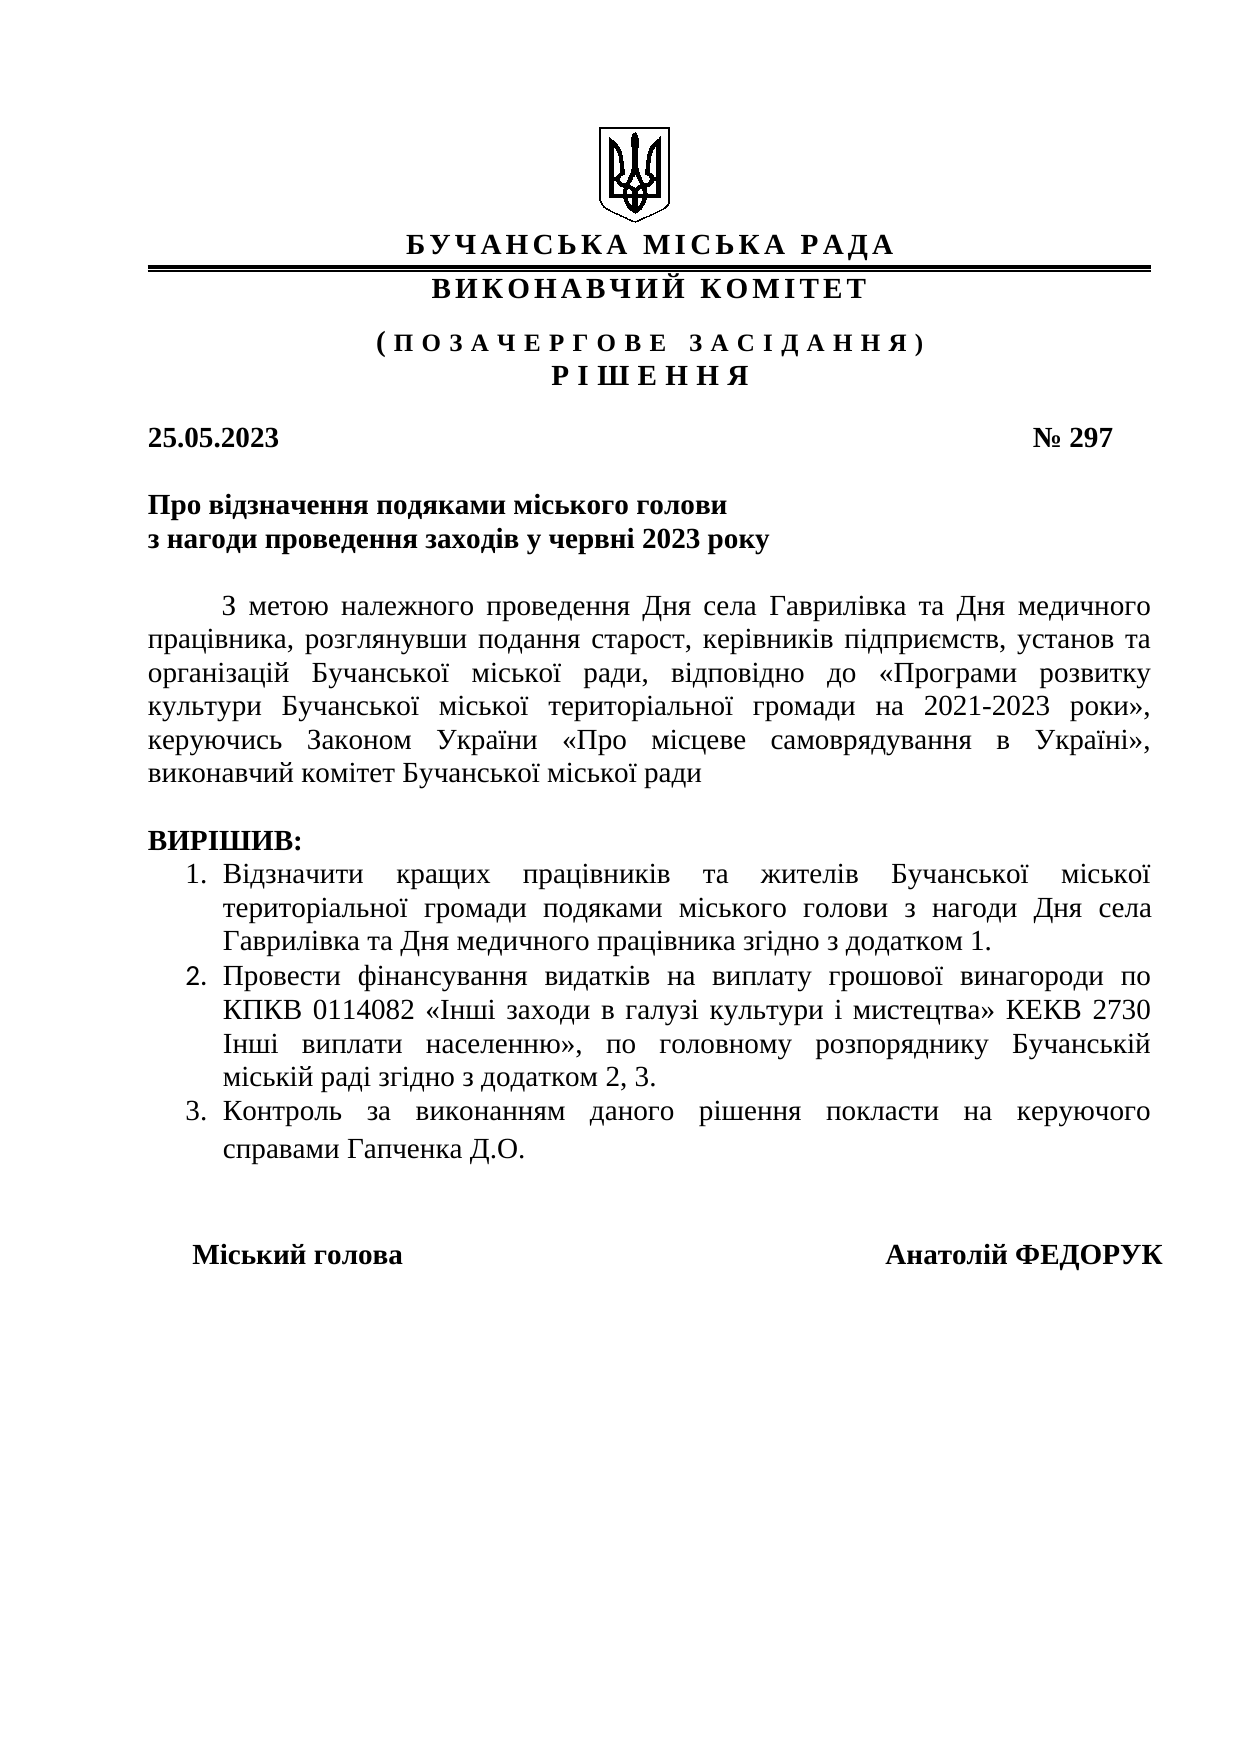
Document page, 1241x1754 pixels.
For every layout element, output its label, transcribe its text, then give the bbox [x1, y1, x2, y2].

list Відзначити кращих працівників та жителів Бучанської міської територіальної громади подяками міського голови з нагоди Дня села Гаврилівка та Дня медичного працівника згідно з додатком 1. [185, 856, 1152, 957]
text БУЧАНСЬКА МІСЬКА РАДА [148, 227, 1152, 260]
table_header ВИКОНАВЧИЙ КОМІТЕТ [148, 272, 1151, 324]
text З метою належного проведення Дня села Гаврилівка та Дня медичного працівника, розглянувши подання старост, керівників підприємств, установ та організацій Бучанської міської ради, відповідно до «Програми розвитку культури Бучанської міської територіальної громади на 2021-2023 роки», керуючись Законом України «Про місцеве самоврядування в Україні», виконавчий комітет Бучанської міської ради [148, 588, 1152, 789]
text Про відзначення подяками міського голови [148, 487, 1152, 521]
text з нагоди проведення заходів у червні 2023 року [148, 521, 1152, 554]
text (ПОЗАЧЕРГОВЕ ЗАСІДАННЯ) [148, 324, 1152, 358]
list Контроль за виконанням даного рішення покласти на керуючого справами Гапченка Д.О. [185, 1093, 1152, 1165]
text 25.05.2023 № 297 [148, 420, 1152, 454]
text РІШЕННЯ [148, 358, 1152, 391]
text ВИРІШИВ: [148, 823, 1152, 856]
text Міський голова Анатолій ФЕДОРУК [192, 1237, 1181, 1271]
list Провести фінансування видатків на виплату грошової винагороди по КПКВ 0114082 «Інші заходи в галузі культури і мистецтва» КЕКВ 2730 Інші виплати населенню», по головному розпоряднику Бучанській міській раді згідно з додатком 2, 3. [185, 957, 1152, 1093]
